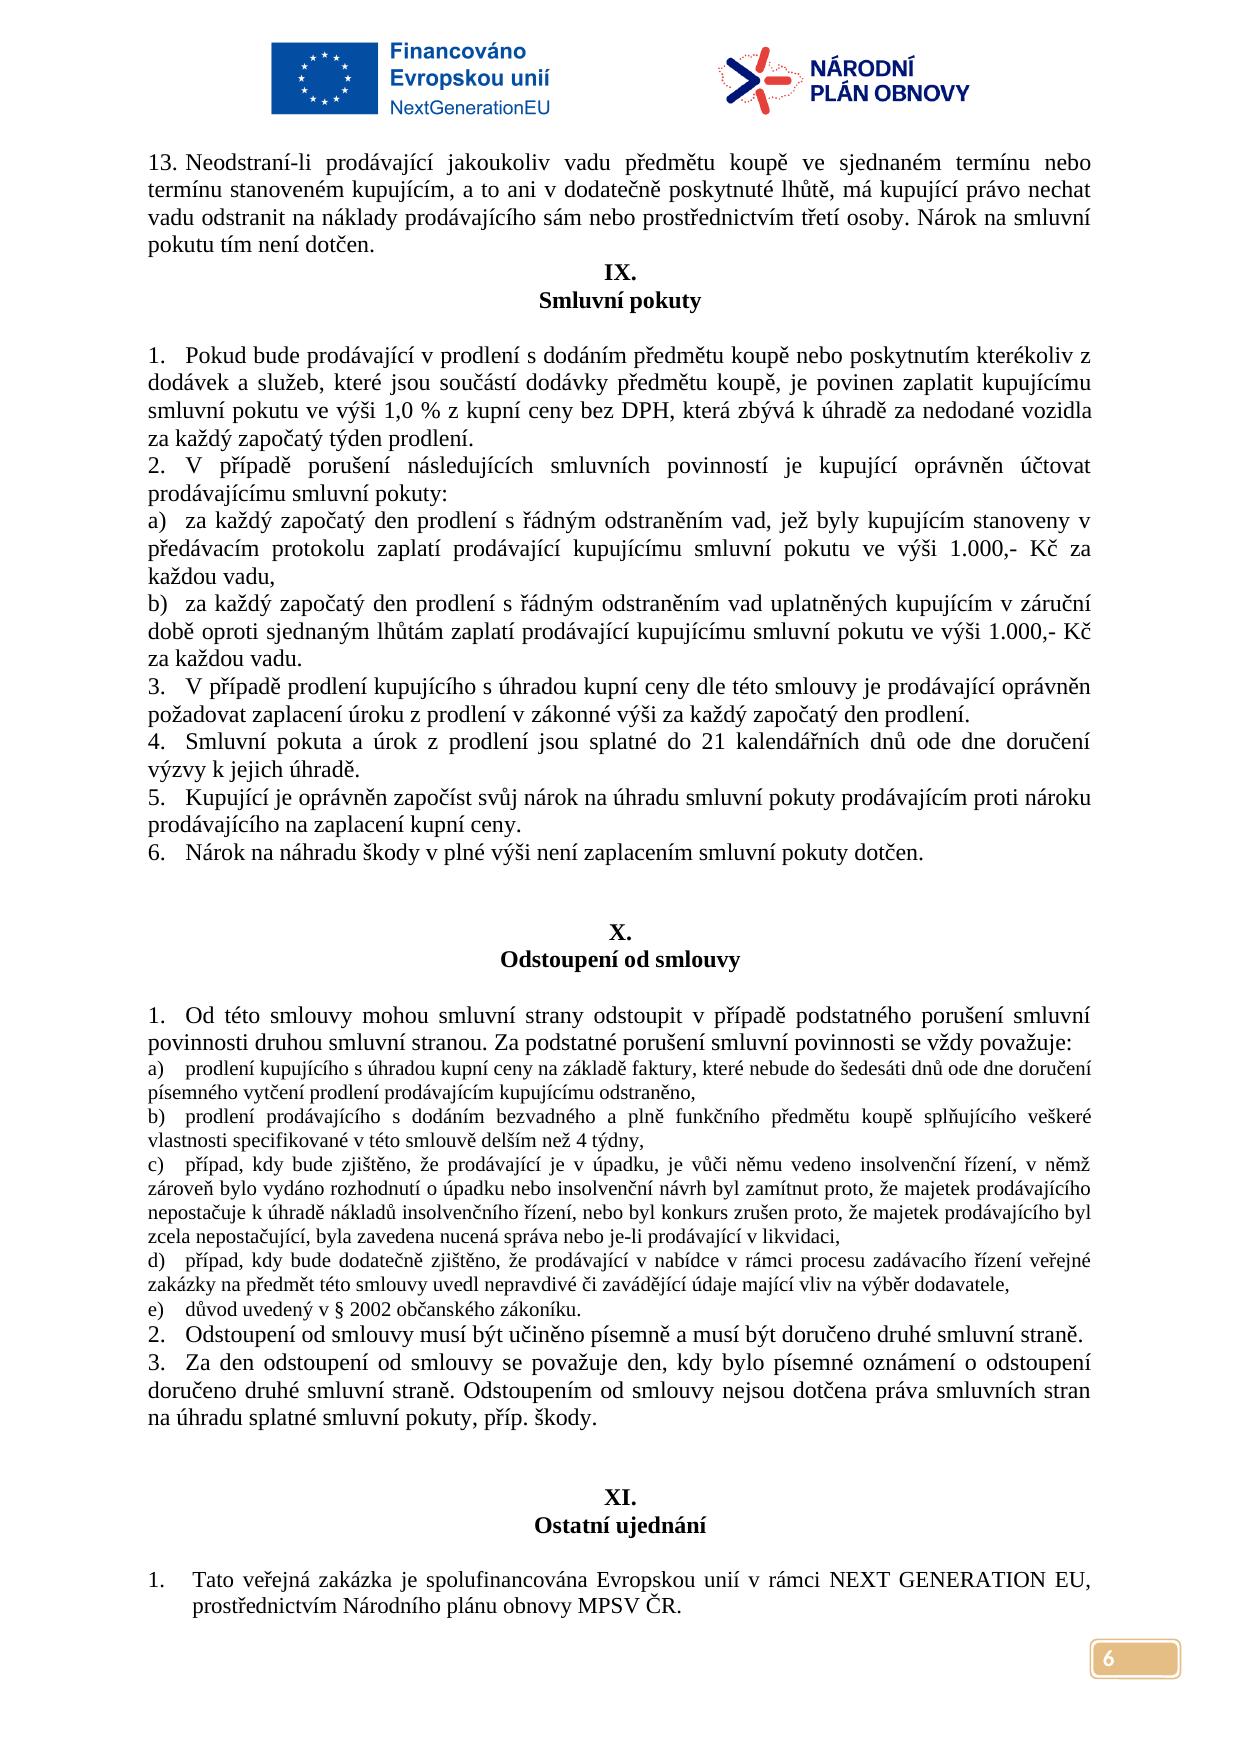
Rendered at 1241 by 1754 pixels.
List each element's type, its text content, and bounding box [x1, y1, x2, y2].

text 5. Kupující je oprávněn započíst svůj nárok na úhradu smluvní pokuty prodávajícím proti nároku prodávajícího na zaplacení kupní ceny. [148, 782, 1093, 838]
text e) důvod uvedený v § 2002 občanského zákoníku. [148, 1296, 1093, 1321]
text a) prodlení kupujícího s úhradou kupní ceny na základě faktury, které nebude do šedesáti dnů ode dne doručení písemného vytčení prodlení prodávajícím kupujícímu odstraněno, [148, 1056, 1093, 1104]
text Ostatní ujednání [148, 1511, 1093, 1539]
text 3. Za den odstoupení od smlouvy se považuje den, kdy bylo písemné oznámení o odstoupení doručeno druhé smluvní straně. Odstoupením od smlouvy nejsou dotčena práva smluvních stran na úhradu splatné smluvní pokuty, příp. škody. [148, 1348, 1093, 1431]
text X. [148, 918, 1093, 945]
text 3. V případě prodlení kupujícího s úhradou kupní ceny dle této smlouvy je prodávající oprávněn požadovat zaplacení úroku z prodlení v zákonné výši za každý započatý den prodlení. [148, 672, 1093, 727]
list Tato veřejná zakázka je spolufinancována Evropskou unií v rámci NEXT GENERATION EU, prostřednictvím Národního plánu obnovy MPSV ČR. [148, 1566, 1093, 1619]
text Odstoupení od smlouvy [148, 945, 1093, 973]
text b) prodlení prodávajícího s dodáním bezvadného a plně funkčního předmětu koupě splňujícího veškeré vlastnosti specifikované v této smlouvě delším než 4 týdny, [148, 1104, 1093, 1152]
text 13. Neodstraní-li prodávající jakoukoliv vadu předmětu koupě ve sjednaném termínu nebo termínu stanoveném kupujícím, a to ani v dodatečně poskytnuté lhůtě, má kupující právo nechat vadu odstranit na náklady prodávajícího sám nebo prostřednictvím třetí osoby. Nárok na smluvní pokutu tím není dotčen. [148, 148, 1093, 258]
picture [258, 35, 578, 121]
text d) případ, kdy bude dodatečně zjištěno, že prodávající v nabídce v rámci procesu zadávacího řízení veřejné zakázky na předmět této smlouvy uvedl nepravdivé či zavádějící údaje mající vliv na výběr dodavatele, [148, 1248, 1093, 1296]
text 4. Smluvní pokuta a úrok z prodlení jsou splatné do 21 kalendářních dnů ode dne doručení výzvy k jejich úhradě. [148, 727, 1093, 782]
text 1. Od této smlouvy mohou smluvní strany odstoupit v případě podstatného porušení smluvní povinnosti druhou smluvní stranou. Za podstatné porušení smluvní povinnosti se vždy považuje: [148, 1001, 1093, 1056]
text Smluvní pokuty [148, 286, 1093, 313]
text 2. Odstoupení od smlouvy musí být učiněno písemně a musí být doručeno druhé smluvní straně. [148, 1321, 1093, 1348]
text b) za každý započatý den prodlení s řádným odstraněním vad uplatněných kupujícím v záruční době oproti sjednaným lhůtám zaplatí prodávající kupujícímu smluvní pokutu ve výši 1.000,- Kč za každou vadu. [148, 589, 1093, 672]
text a) za každý započatý den prodlení s řádným odstraněním vad, jež byly kupujícím stanoveny v předávacím protokolu zaplatí prodávající kupujícímu smluvní pokutu ve výši 1.000,- Kč za každou vadu, [148, 506, 1093, 589]
text c) případ, kdy bude zjištěno, že prodávající je v úpadku, je vůči němu vedeno insolvenční řízení, v němž zároveň bylo vydáno rozhodnutí o úpadku nebo insolvenční návrh byl zamítnut proto, že majetek prodávajícího nepostačuje k úhradě nákladů insolvenčního řízení, nebo byl konkurs zrušen proto, že majetek prodávajícího byl zcela nepostačující, byla zavedena nucená správa nebo je-li prodávající v likvidaci, [148, 1152, 1093, 1248]
picture [701, 36, 983, 126]
text 6. Nárok na náhradu škody v plné výši není zaplacením smluvní pokuty dotčen. [148, 838, 1093, 865]
text IX. [148, 258, 1093, 286]
text 1. Pokud bude prodávající v prodlení s dodáním předmětu koupě nebo poskytnutím kterékoliv z dodávek a služeb, které jsou součástí dodávky předmětu koupě, je povinen zaplatit kupujícímu smluvní pokutu ve výši 1,0 % z kupní ceny bez DPH, která zbývá k úhradě za nedodané vozidla za každý započatý týden prodlení. [148, 341, 1093, 451]
text 2. V případě porušení následujících smluvních povinností je kupující oprávněn účtovat prodávajícímu smluvní pokuty: [148, 451, 1093, 506]
text XI. [148, 1483, 1093, 1511]
